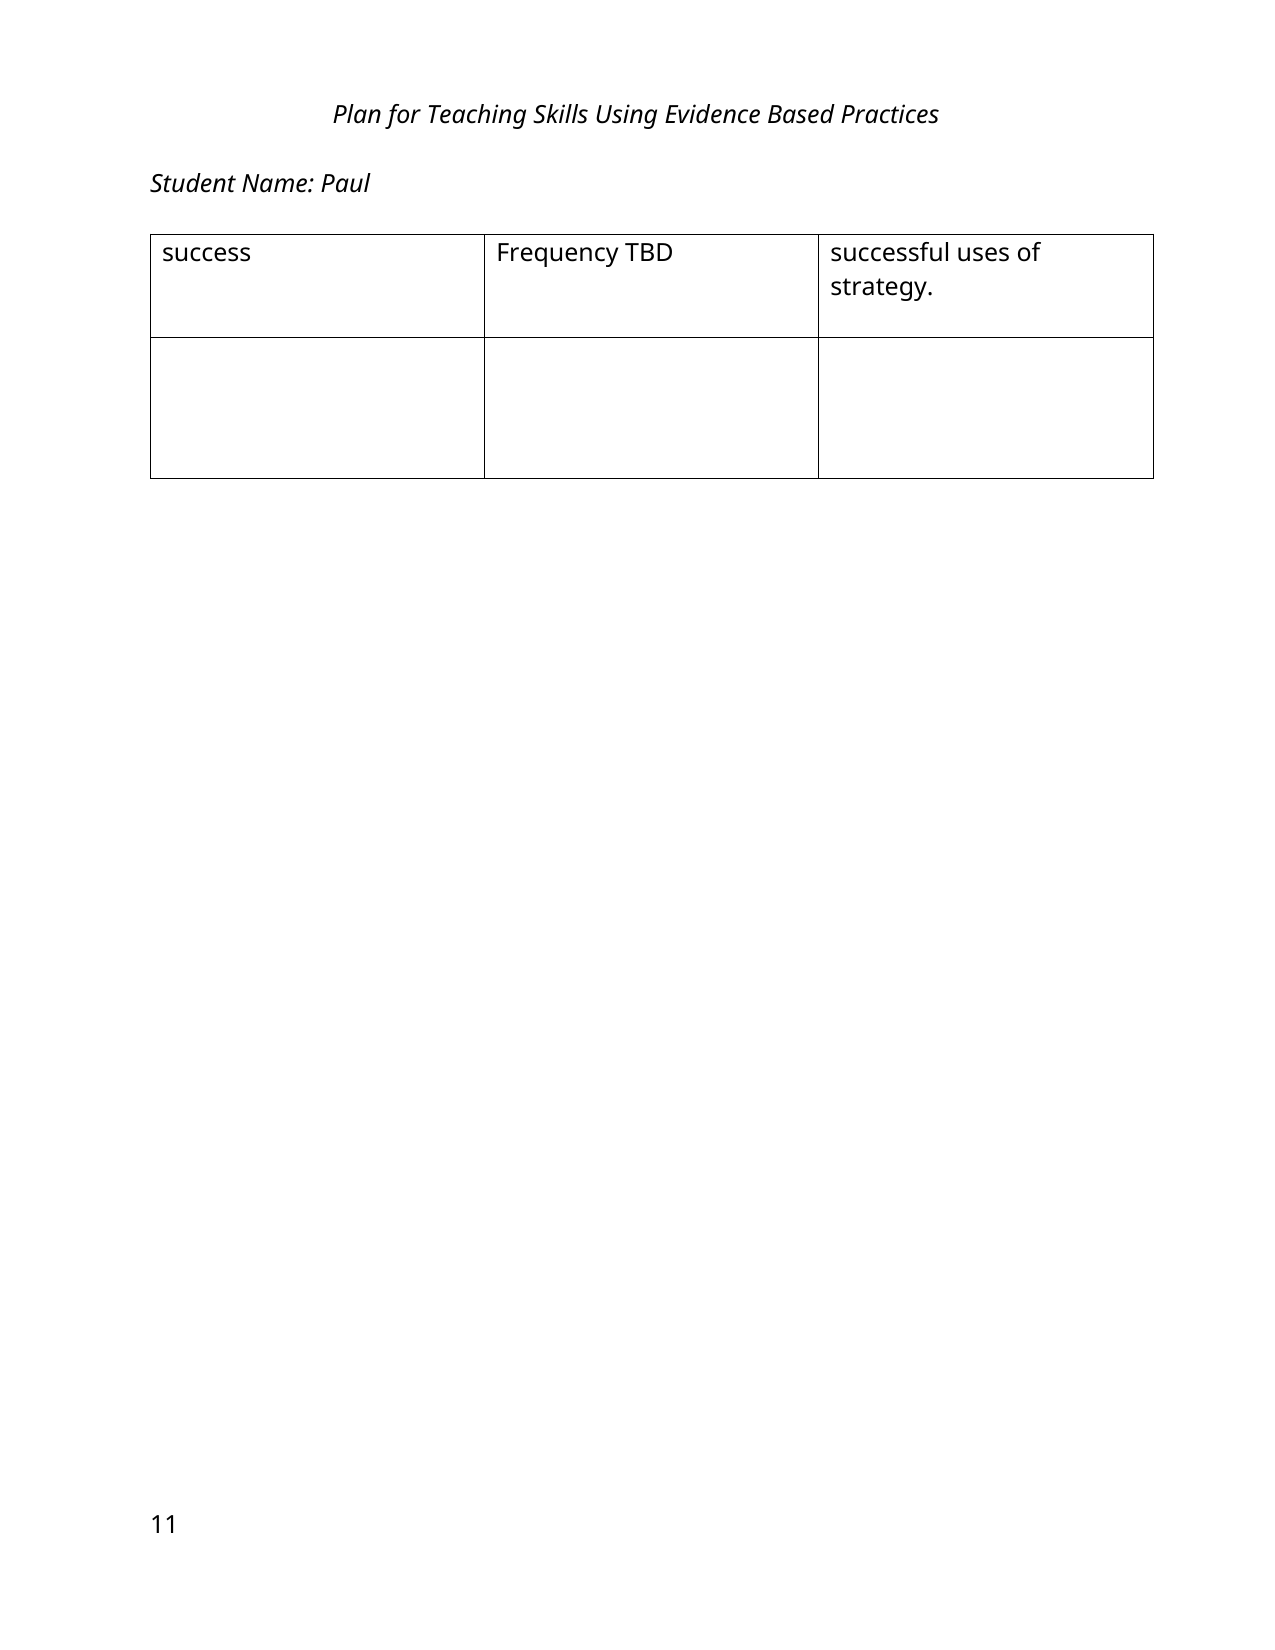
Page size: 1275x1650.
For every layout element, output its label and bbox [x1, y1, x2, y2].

table_cell [485, 235, 818, 337]
table_cell [151, 338, 484, 478]
table_cell [151, 235, 484, 337]
table_cell [819, 338, 1153, 478]
table_cell [485, 338, 818, 478]
table_cell [819, 235, 1153, 337]
